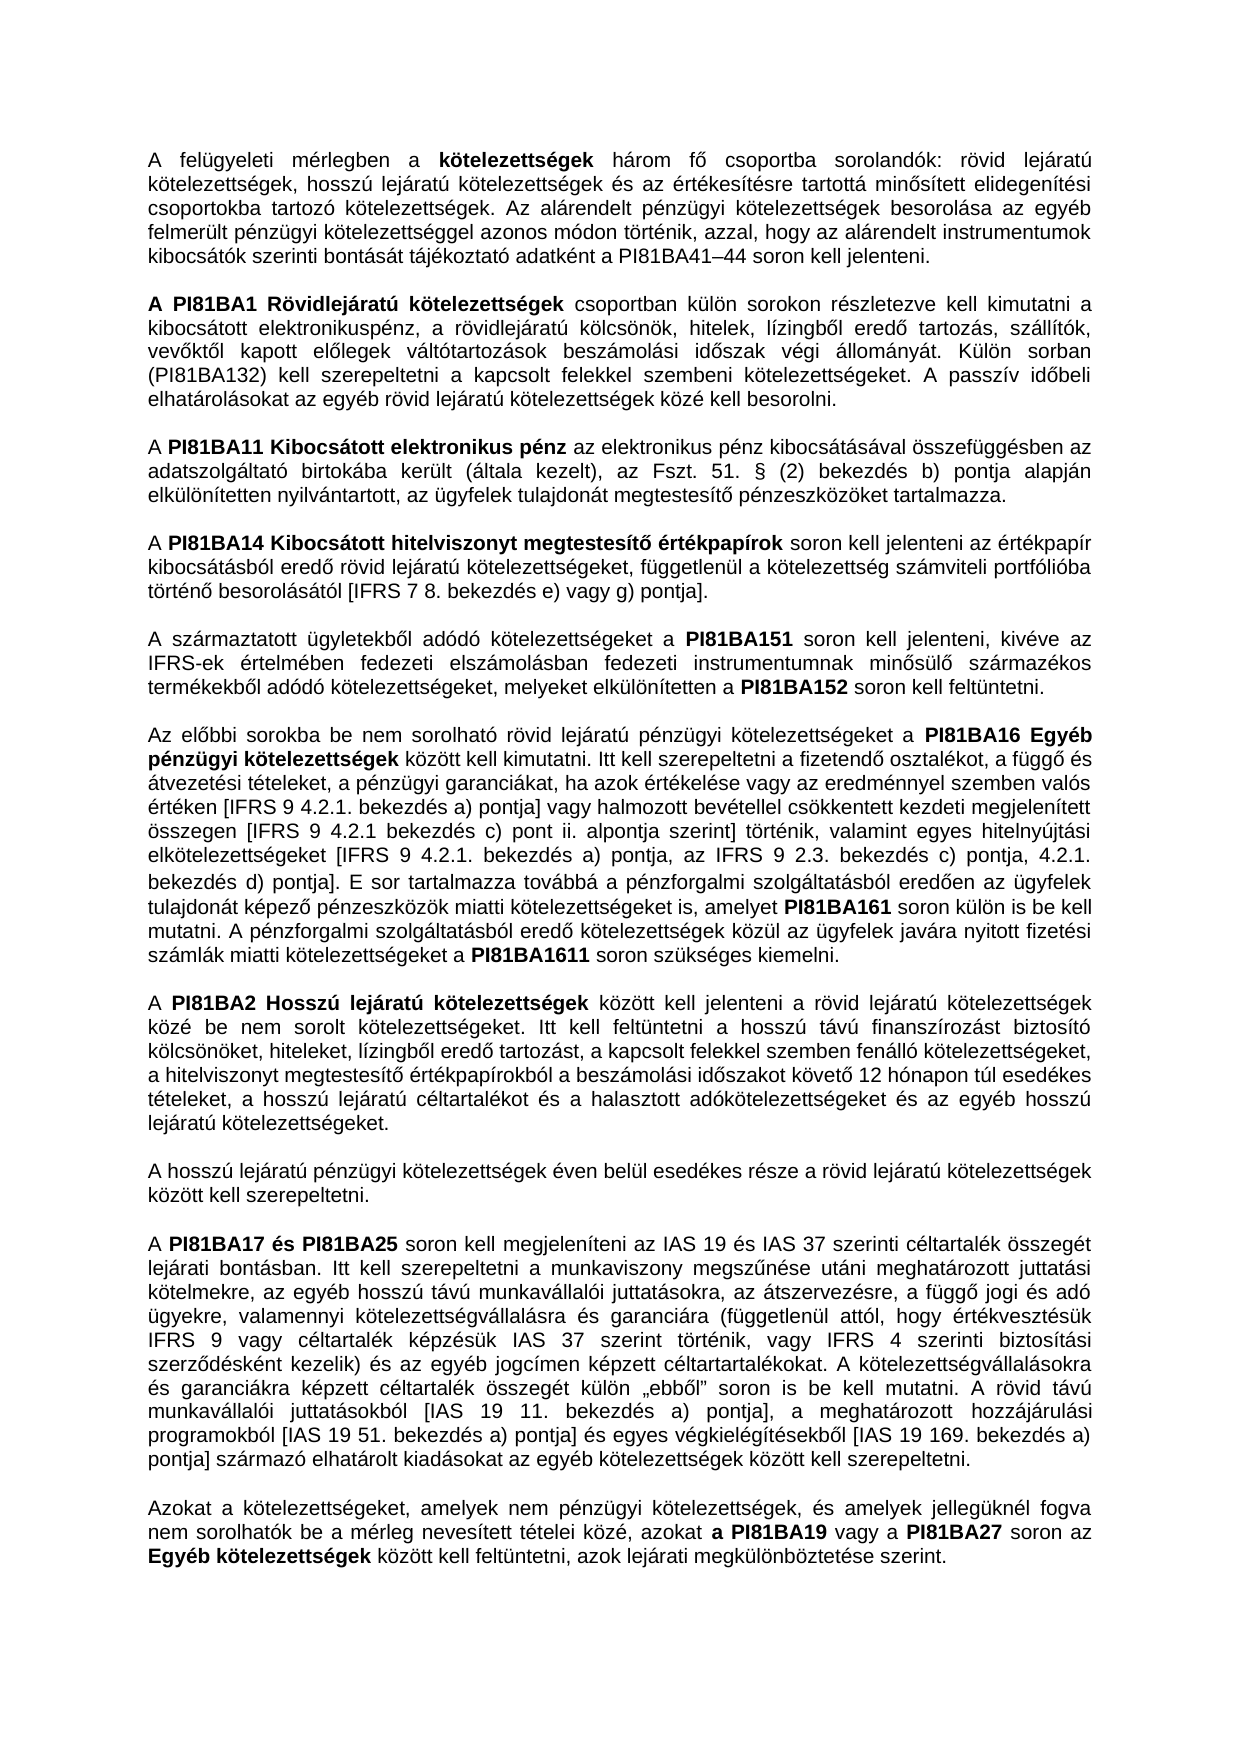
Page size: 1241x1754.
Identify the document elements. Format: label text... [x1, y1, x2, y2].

text A PI81BA2 Hosszú lejáratú kötelezettségek között kell jelenteni a rövid lejáratú kötelezettségek közé be nem sorolt kötelezettségeket. Itt kell feltüntetni a hosszú távú finanszírozást biztosító kölcsönöket, hiteleket, lízingből eredő tartozást, a kapcsolt felekkel szemben fenálló kötelezettségeket, a hitelviszonyt megtestesítő értékpapírokból a beszámolási időszakot követő 12 hónapon túl esedékes tételeket, a hosszú lejáratú céltartalékot és a halasztott adókötelezettségeket és az egyéb hosszú lejáratú kötelezettségeket. [148, 991, 1092, 1135]
text A hosszú lejáratú pénzügyi kötelezettségek éven belül esedékes része a rövid lejáratú kötelezettségek között kell szerepeltetni. [148, 1159, 1092, 1207]
text A PI81BA1 Rövidlejáratú kötelezettségek csoportban külön sorokon részletezve kell kimutatni a kibocsátott elektronikuspénz, a rövidlejáratú kölcsönök, hitelek, lízingből eredő tartozás, szállítók, vevőktől kapott előlegek váltótartozások beszámolási időszak végi állományát. Külön sorban (PI81BA132) kell szerepeltetni a kapcsolt felekkel szembeni kötelezettségeket. A passzív időbeli elhatárolásokat az egyéb rövid lejáratú kötelezettségek közé kell besorolni. [148, 291, 1092, 411]
text A származtatott ügyletekből adódó kötelezettségeket a PI81BA151 soron kell jelenteni, kivéve az IFRS-ek értelmében fedezeti elszámolásban fedezeti instrumentumnak minősülő származékos termékekből adódó kötelezettségeket, melyeket elkülönítetten a PI81BA152 soron kell feltüntetni. [148, 627, 1092, 699]
text Az előbbi sorokba be nem sorolható rövid lejáratú pénzügyi kötelezettségeket a PI81BA16 Egyéb pénzügyi kötelezettségek között kell kimutatni. Itt kell szerepeltetni a fizetendő osztalékot, a függő és átvezetési tételeket, a pénzügyi garanciákat, ha azok értékelése vagy az eredménnyel szemben valós értéken [IFRS 9 4.2.1. bekezdés a) pontja] vagy halmozott bevétellel csökkentett kezdeti megjelenített összegen [IFRS 9 4.2.1 bekezdés c) pont ii. alpontja szerint] történik, valamint egyes hitelnyújtási elkötelezettségeket [IFRS 9 4.2.1. bekezdés a) pontja, az IFRS 9 2.3. bekezdés c) pontja, 4.2.1. bekezdés d) pontja]. E sor tartalmazza továbbá a pénzforgalmi szolgáltatásból eredően az ügyfelek tulajdonát képező pénzeszközök miatti kötelezettségeket is, amelyet PI81BA161 soron külön is be kell mutatni. A pénzforgalmi szolgáltatásból eredő kötelezettségek közül az ügyfelek javára nyitott fizetési számlák miatti kötelezettségeket a PI81BA1611 soron szükséges kiemelni. [148, 723, 1092, 967]
text A PI81BA11 Kibocsátott elektronikus pénz az elektronikus pénz kibocsátásával összefüggésben az adatszolgáltató birtokába került (általa kezelt), az Fszt. 51. § (2) bekezdés b) pontja alapján elkülönítetten nyilvántartott, az ügyfelek tulajdonát megtestesítő pénzeszközöket tartalmazza. [148, 435, 1092, 507]
text Azokat a kötelezettségeket, amelyek nem pénzügyi kötelezettségek, és amelyek jellegüknél fogva nem sorolhatók be a mérleg nevesített tételei közé, azokat a PI81BA19 vagy a PI81BA27 soron az Egyéb kötelezettségek között kell feltüntetni, azok lejárati megkülönböztetése szerint. [148, 1496, 1092, 1568]
text A PI81BA17 és PI81BA25 soron kell megjeleníteni az IAS 19 és IAS 37 szerinti céltartalék összegét lejárati bontásban. Itt kell szerepeltetni a munkaviszony megszűnése utáni meghatározott juttatási kötelmekre, az egyéb hosszú távú munkavállalói juttatásokra, az átszervezésre, a függő jogi és adó ügyekre, valamennyi kötelezettségvállalásra és garanciára (függetlenül attól, hogy értékvesztésük IFRS 9 vagy céltartalék képzésük IAS 37 szerint történik, vagy IFRS 4 szerinti biztosítási szerződésként kezelik) és az egyéb jogcímen képzett céltartartalékokat. A kötelezettségvállalásokra és garanciákra képzett céltartalék összegét külön „ebből” soron is be kell mutatni. A rövid távú munkavállalói juttatásokból [IAS 19 11. bekezdés a) pontja], a meghatározott hozzájárulási programokból [IAS 19 51. bekezdés a) pontja] és egyes végkielégítésekből [IAS 19 169. bekezdés a) pontja] származó elhatárolt kiadásokat az egyéb kötelezettségek között kell szerepeltetni. [148, 1232, 1092, 1471]
text A PI81BA14 Kibocsátott hitelviszonyt megtestesítő értékpapírok soron kell jelenteni az értékpapír kibocsátásból eredő rövid lejáratú kötelezettségeket, függetlenül a kötelezettség számviteli portfólióba történő besorolásától [IFRS 7 8. bekezdés e) vagy g) pontja]. [148, 531, 1092, 603]
text A felügyeleti mérlegben a kötelezettségek három fő csoportba sorolandók: rövid lejáratú kötelezettségek, hosszú lejáratú kötelezettségek és az értékesítésre tartottá minősített elidegenítési csoportokba tartozó kötelezettségek. Az alárendelt pénzügyi kötelezettségek besorolása az egyéb felmerült pénzügyi kötelezettséggel azonos módon történik, azzal, hogy az alárendelt instrumentumok kibocsátók szerinti bontását tájékoztató adatként a PI81BA41–44 soron kell jelenteni. [148, 148, 1092, 267]
